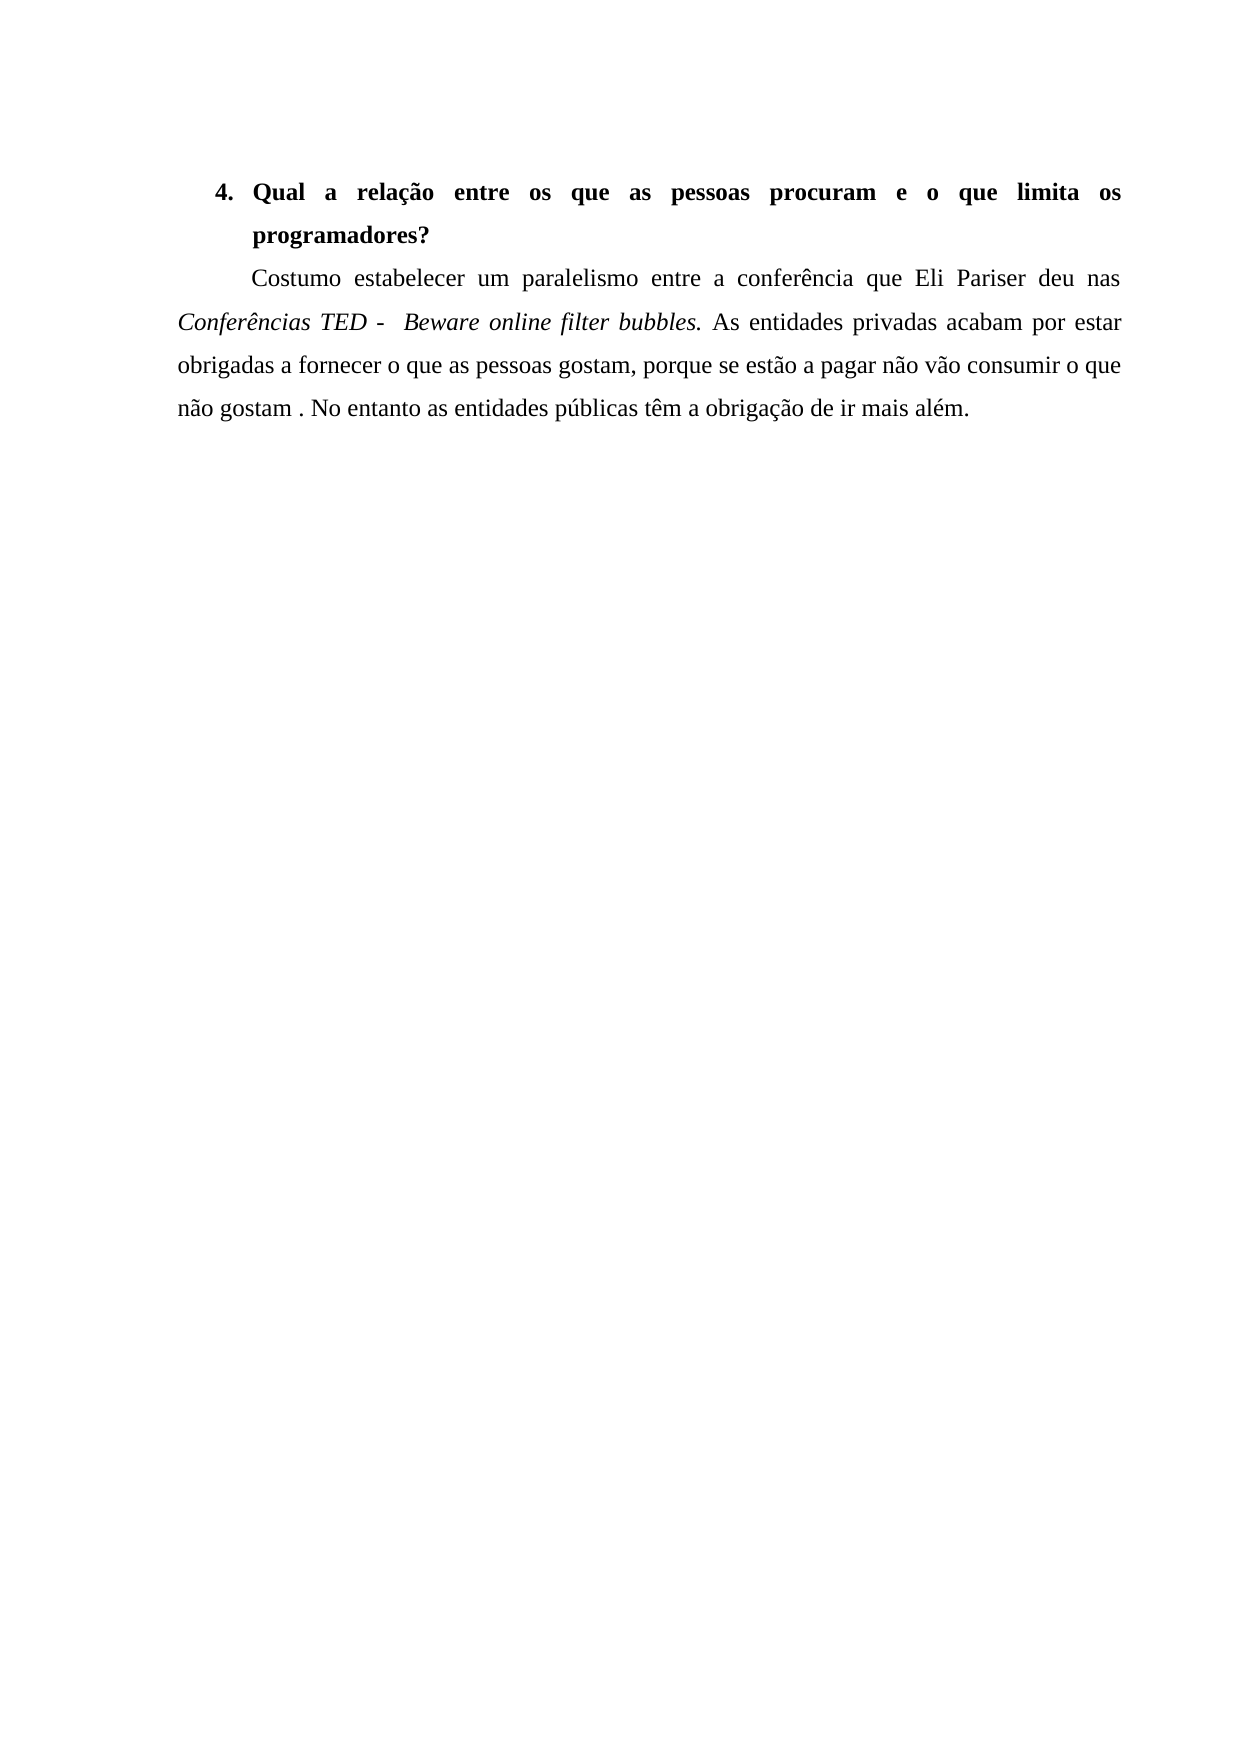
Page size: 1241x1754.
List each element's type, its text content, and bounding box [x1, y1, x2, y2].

list Qual a relação entre os que as pessoas procuram e o que limita os programadores? [215, 177, 1122, 249]
text Costumo estabelecer um paralelismo entre a conferência que Eli Pariser deu nas Conferências TED - Beware online filter bubbles. As entidades privadas acabam por estar obrigadas a fornecer o que as pessoas gostam, porque se estão a pagar não vão consumir o que não gostam . No entanto as entidades públicas têm a obrigação de ir mais além. [177, 263, 1122, 422]
